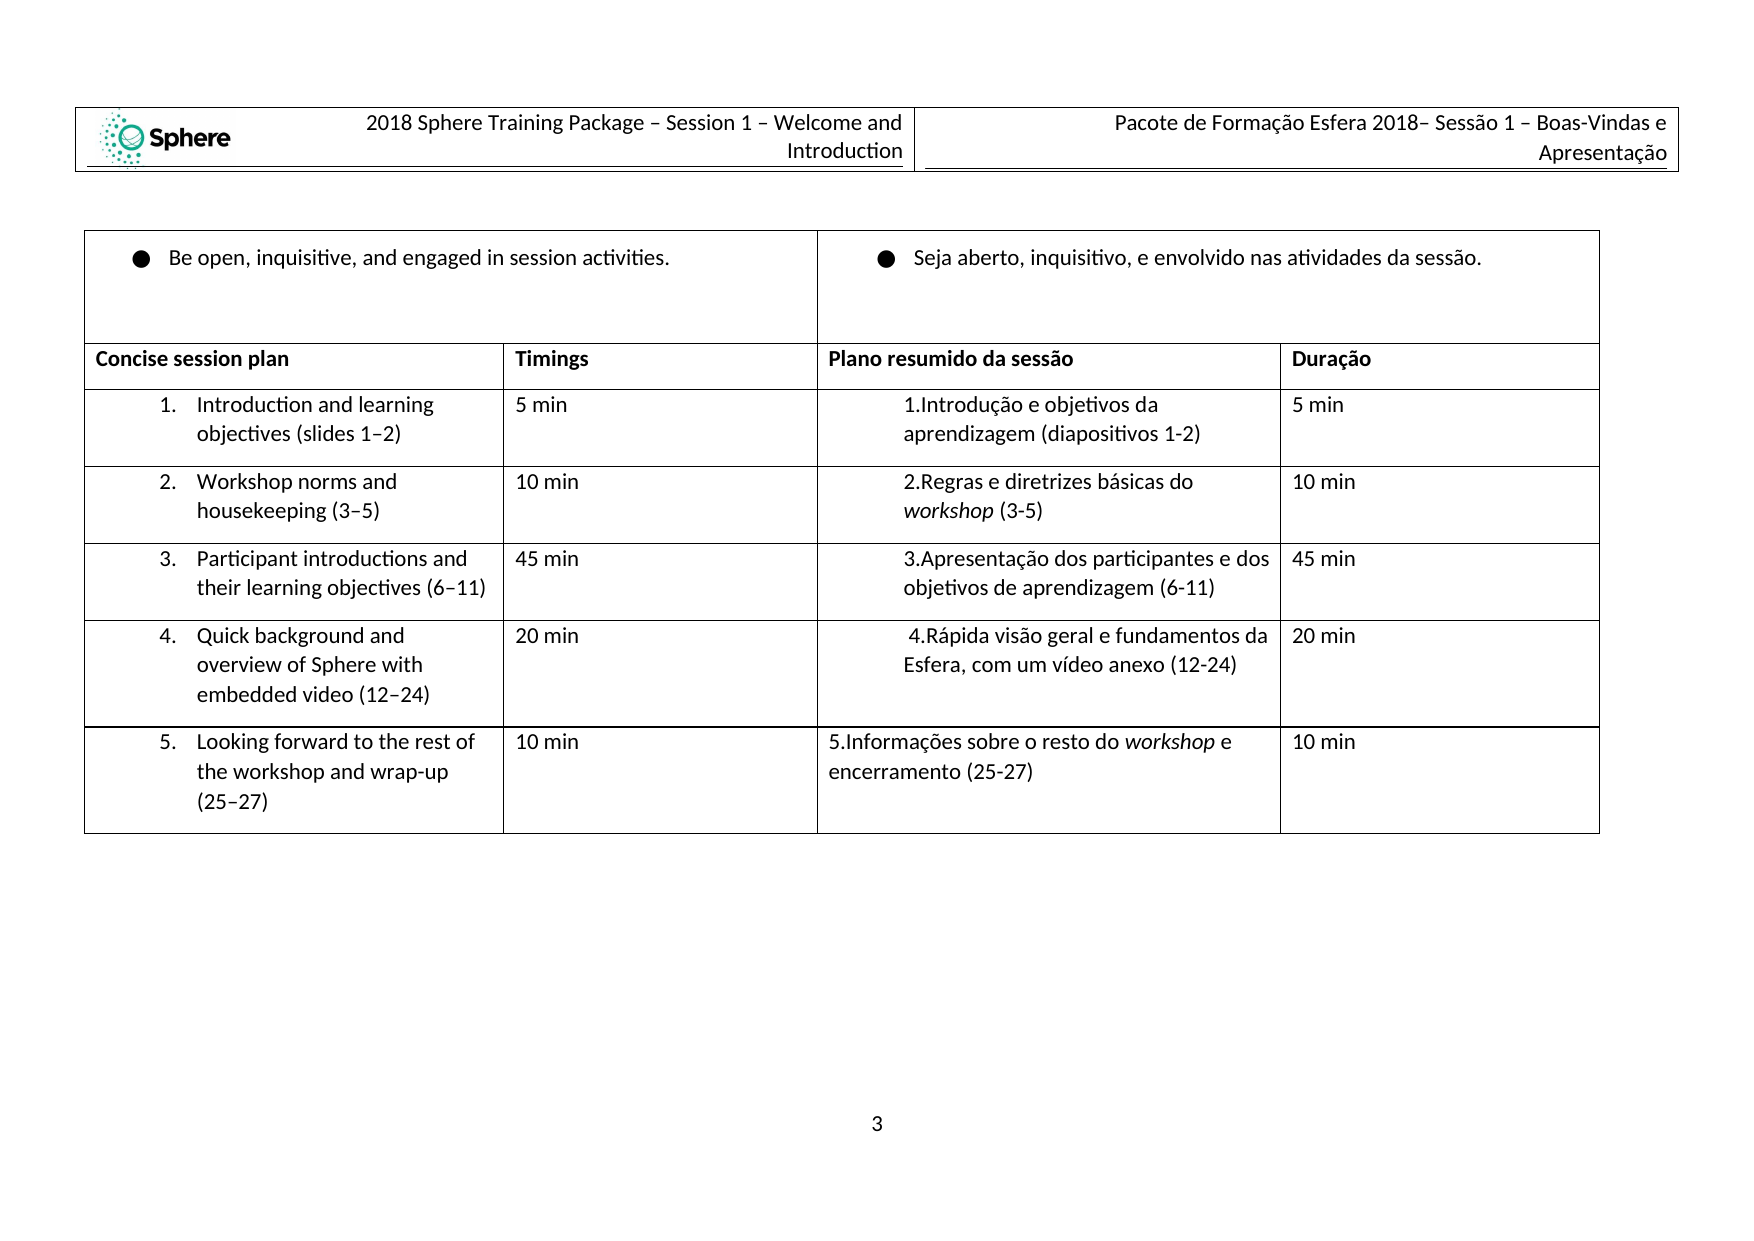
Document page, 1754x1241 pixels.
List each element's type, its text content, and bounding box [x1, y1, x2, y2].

table_cell 45 min [504, 544, 817, 620]
table_cell Plano resumido da sessão [818, 344, 1280, 389]
table_cell 2.Regras e diretrizes básicas do workshop (3-5) [818, 467, 1280, 543]
table_cell Introduction and learning objectives (slides 1–2) [85, 390, 503, 466]
table_cell 5 min [504, 390, 817, 466]
picture [95, 108, 236, 166]
table_cell 20 min [504, 621, 817, 726]
table_cell 5 min [1281, 390, 1599, 466]
table_cell 5.Informações sobre o resto do workshop e encerramento (25-27) [818, 728, 1280, 833]
table_cell Looking forward to the rest of the workshop and wrap-up (25–27) [85, 728, 503, 833]
table_cell Quick background and overview of Sphere with embedded video (12–24) [85, 621, 503, 726]
table_cell Duração [1281, 344, 1599, 389]
table_cell 10 min [504, 728, 817, 833]
table_cell 45 min [1281, 544, 1599, 620]
table_cell 1.Introdução e objetivos da aprendizagem (diapositivos 1-2) [818, 390, 1280, 466]
table_cell 10 min [1281, 728, 1599, 833]
table_cell 20 min [1281, 621, 1599, 726]
table_cell Concise session plan [85, 344, 503, 389]
table_cell Participant introductions and their learning objectives (6–11) [85, 544, 503, 620]
table_cell Workshop norms and housekeeping (3–5) [85, 467, 503, 543]
table_cell 10 min [504, 467, 817, 543]
table_cell 10 min [1281, 467, 1599, 543]
table_cell 4.Rápida visão geral e fundamentos da Esfera, com um vídeo anexo (12-24) [818, 621, 1280, 726]
picture [95, 167, 236, 171]
table_cell Timings [504, 344, 817, 389]
table_cell 3.Apresentação dos participantes e dos objetivos de aprendizagem (6-11) [818, 544, 1280, 620]
